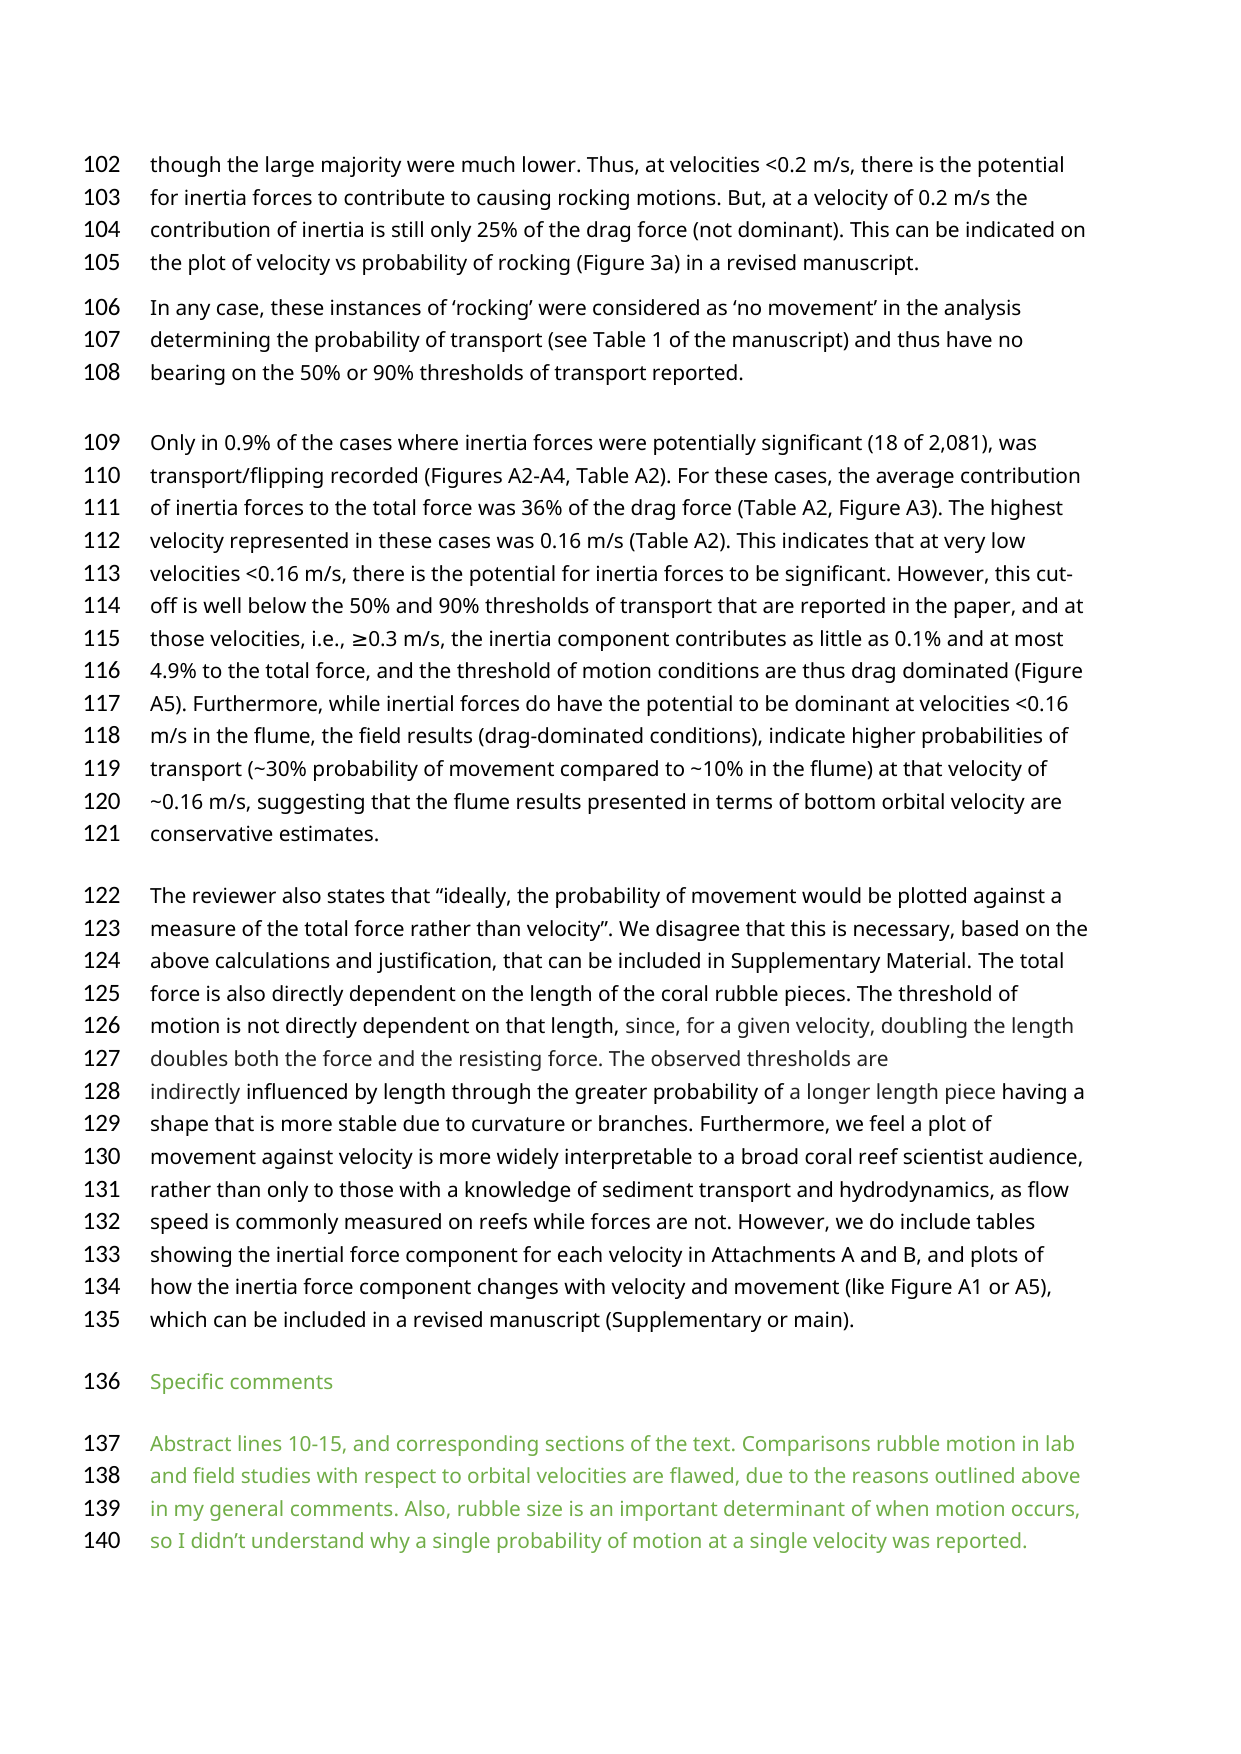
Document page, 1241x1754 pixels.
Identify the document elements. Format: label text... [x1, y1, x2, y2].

text Only in 0.9% of the cases where inertia forces were potentially significant (18 of 2,081), was transport/flipping recorded (Figures A2-A4, Table A2). For these cases, the average contribution of inertia forces to the total force was 36% of the drag force (Table A2, Figure A3). The highest velocity represented in these cases was 0.16 m/s (Table A2). This indicates that at very low velocities <0.16 m/s, there is the potential for inertia forces to be significant. However, this cut-off is well below the 50% and 90% thresholds of transport that are reported in the paper, and at those velocities, i.e., ≥0.3 m/s, the inertia component contributes as little as 0.1% and at most 4.9% to the total force, and the threshold of motion conditions are thus drag dominated (Figure A5). Furthermore, while inertial forces do have the potential to be dominant at velocities <0.16 m/s in the flume, the field results (drag-dominated conditions), indicate higher probabilities of transport (~30% probability of movement compared to ~10% in the flume) at that velocity of ~0.16 m/s, suggesting that the flume results presented in terms of bottom orbital velocity are conservative estimates. [150, 428, 1090, 848]
text Abstract lines 10-15, and corresponding sections of the text. Comparisons rubble motion in lab and field studies with respect to orbital velocities are flawed, due to the reasons outlined above in my general comments. Also, rubble size is an important determinant of when motion occurs, so I didn’t understand why a single probability of motion at a single velocity was reported. [150, 1429, 1090, 1555]
text In any case, these instances of ‘rocking’ were considered as ‘no movement’ in the analysis determining the probability of transport (see Table 1 of the manuscript) and thus have no bearing on the 50% or 90% thresholds of transport reported. [150, 293, 1090, 387]
text Specific comments [150, 1367, 1090, 1395]
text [150, 150, 1090, 276]
text The reviewer also states that “ideally, the probability of movement would be plotted against a measure of the total force rather than velocity”. We disagree that this is necessary, based on the above calculations and justification, that can be included in Supplementary Material. The total force is also directly dependent on the length of the coral rubble pieces. The threshold of motion is not directly dependent on that length, since, for a given velocity, doubling the length doubles both the force and the resisting force. The observed thresholds are indirectly influenced by length through the greater probability of a longer length piece having a shape that is more stable due to curvature or branches. Furthermore, we feel a plot of movement against velocity is more widely interpretable to a broad coral reef scientist audience, rather than only to those with a knowledge of sediment transport and hydrodynamics, as flow speed is commonly measured on reefs while forces are not. However, we do include tables showing the inertial force component for each velocity in Attachments A and B, and plots of how the inertia force component changes with velocity and movement (like Figure A1 or A5), which can be included in a revised manuscript (Supplementary or main). [150, 881, 1090, 1333]
